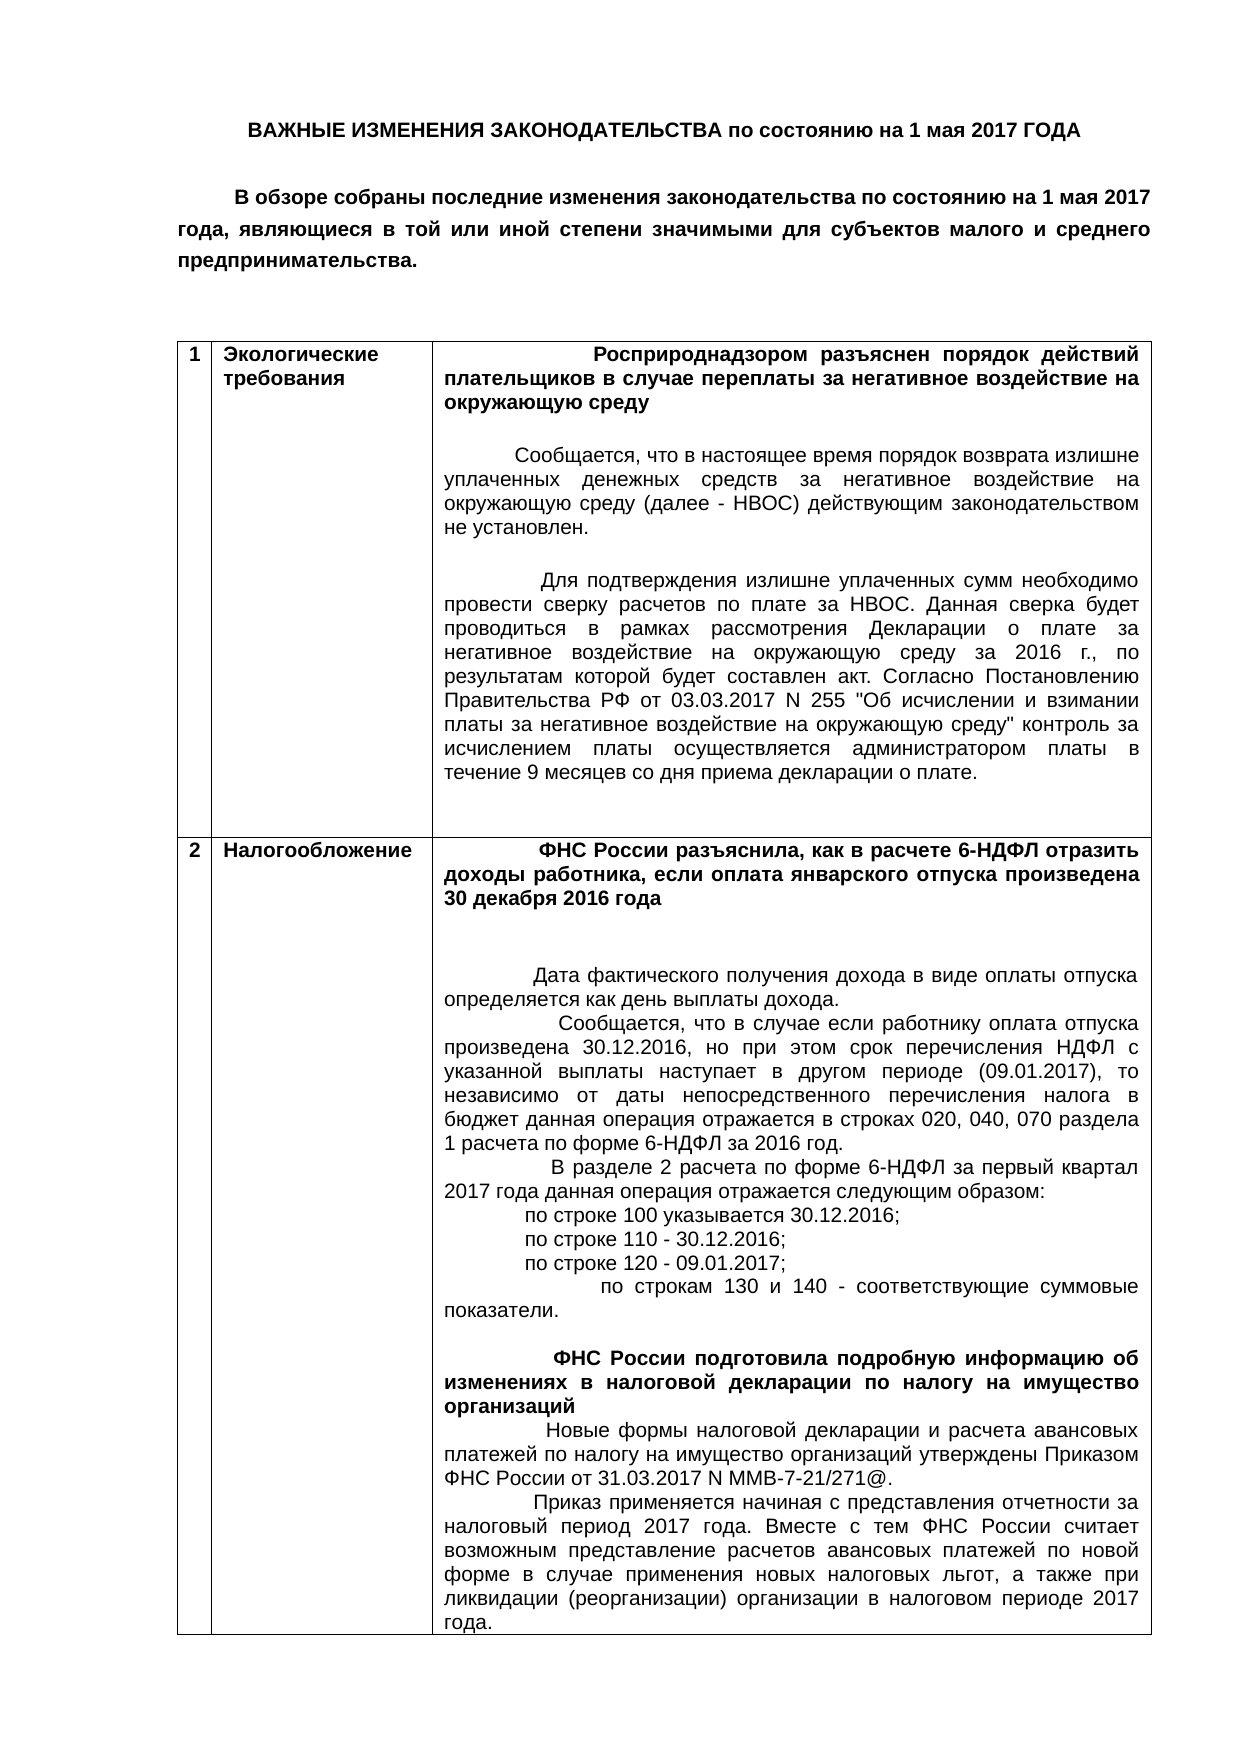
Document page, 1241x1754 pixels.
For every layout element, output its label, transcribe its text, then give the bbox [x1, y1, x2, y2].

text В обзоре собраны последние изменения законодательства по состоянию на 1 мая 2017 года, являющиеся в той или иной степени значимыми для субъектов малого и среднего предпринимательства. [177, 185, 1152, 271]
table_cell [433, 838, 1151, 1634]
text ВАЖНЫЕ ИЗМЕНЕНИЯ ЗАКОНОДАТЕЛЬСТВА по состоянию на 1 мая 2017 ГОДА [177, 118, 1152, 142]
table_header Росприроднадзором разъяснен порядок действий плательщиков в случае переплаты за негативное воздействие на окружающую среду Сообщается, что в настоящее время порядок возврата излишне уплаченных денежных средств за негативное воздействие на окружающую среду (далее - НВОС) действующим законодательством не установлен. Для подтверждения излишне уплаченных сумм необходимо провести сверку расчетов по плате за НВОС. Данная сверка будет проводиться в рамках рассмотрения Декларации о плате за негативное воздействие на окружающую среду за 2016 г., по результатам которой будет составлен акт. Согласно Постановлению Правительства РФ от 03.03.2017 N 255 "Об исчислении и взимании платы за негативное воздействие на окружающую среду" контроль за исчислением платы осуществляется администратором платы в течение 9 месяцев со дня приема декларации о плате. [433, 342, 1151, 837]
table_header Экологические требования [212, 342, 432, 837]
table_cell Налогообложение [212, 838, 432, 1634]
table_cell 2 [178, 838, 211, 1634]
table_header 1 [178, 342, 211, 837]
